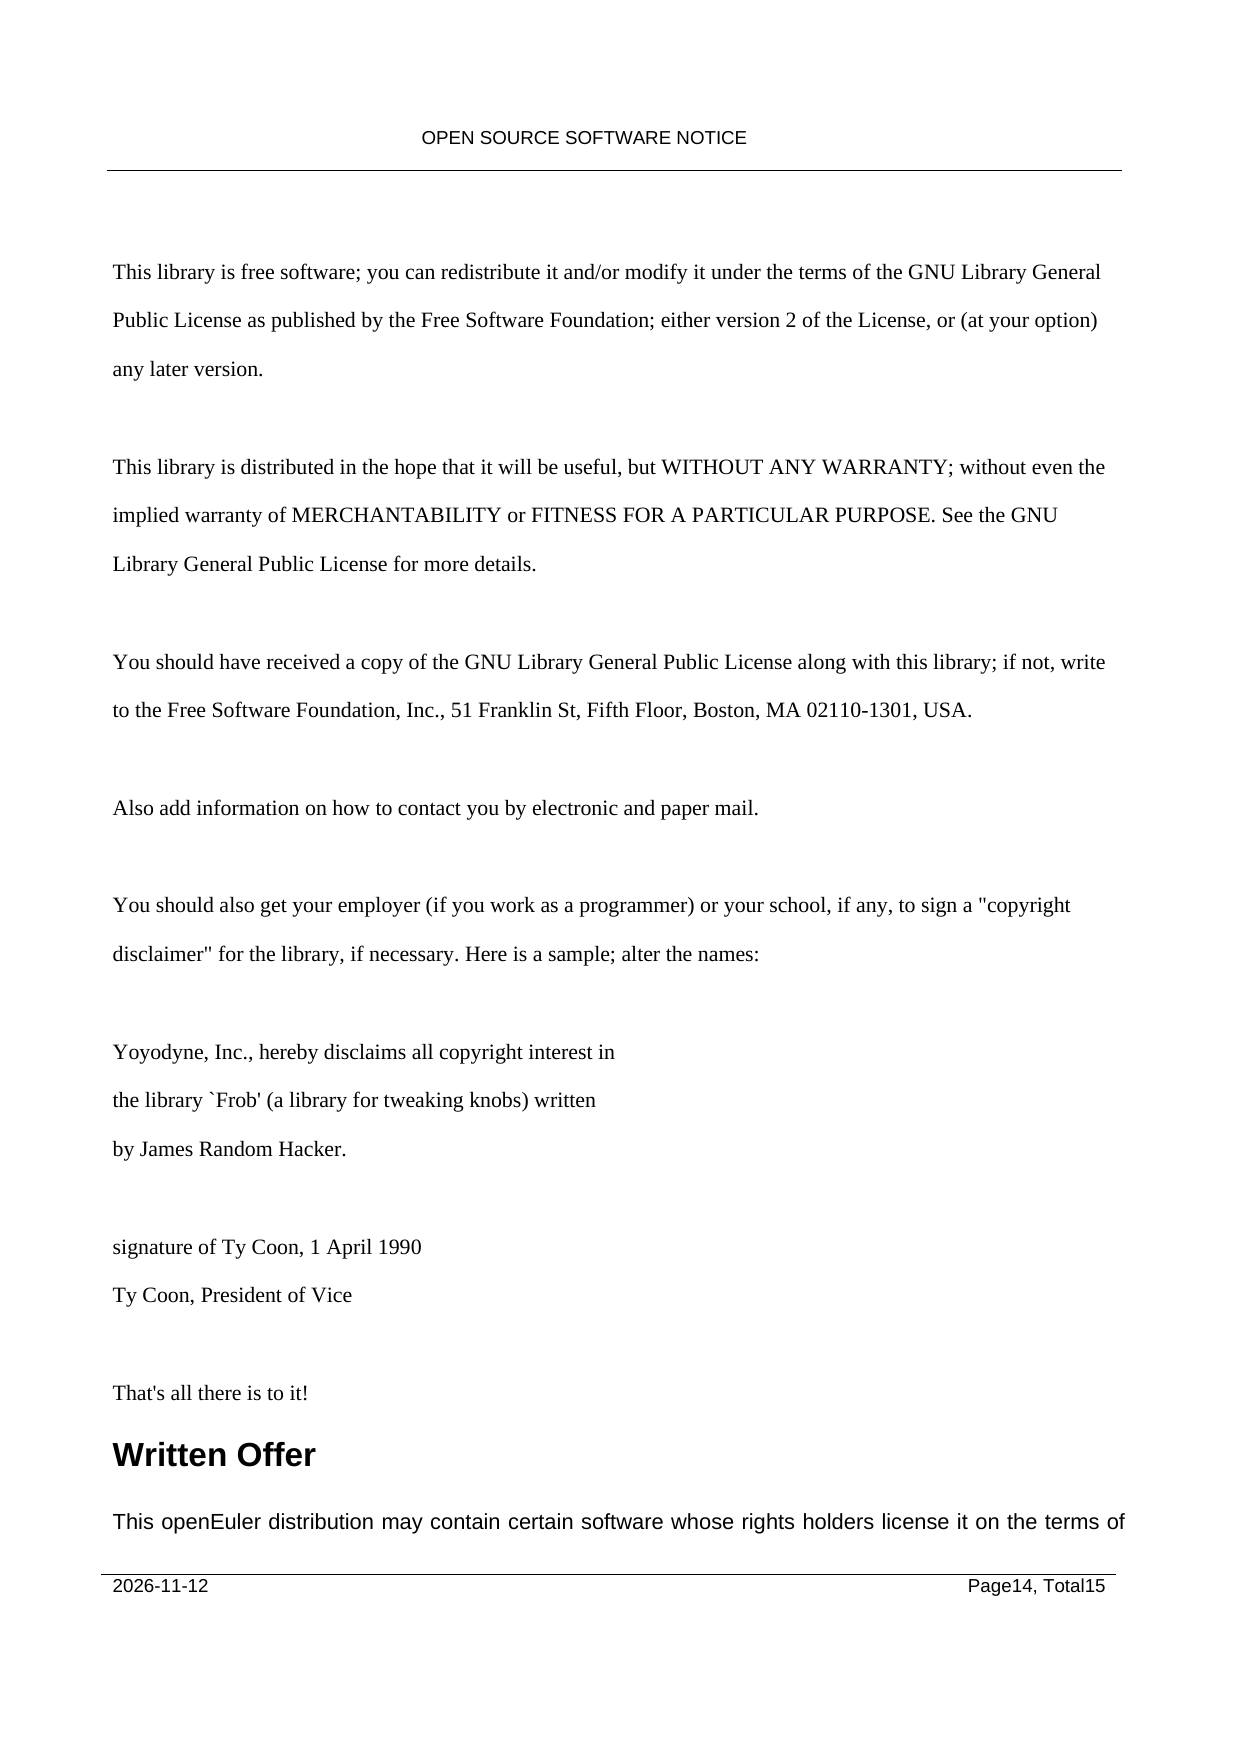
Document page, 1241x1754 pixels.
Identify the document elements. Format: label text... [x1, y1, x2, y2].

text Written Offer [112, 1421, 1128, 1486]
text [112, 1506, 1128, 1538]
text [112, 206, 1128, 1409]
